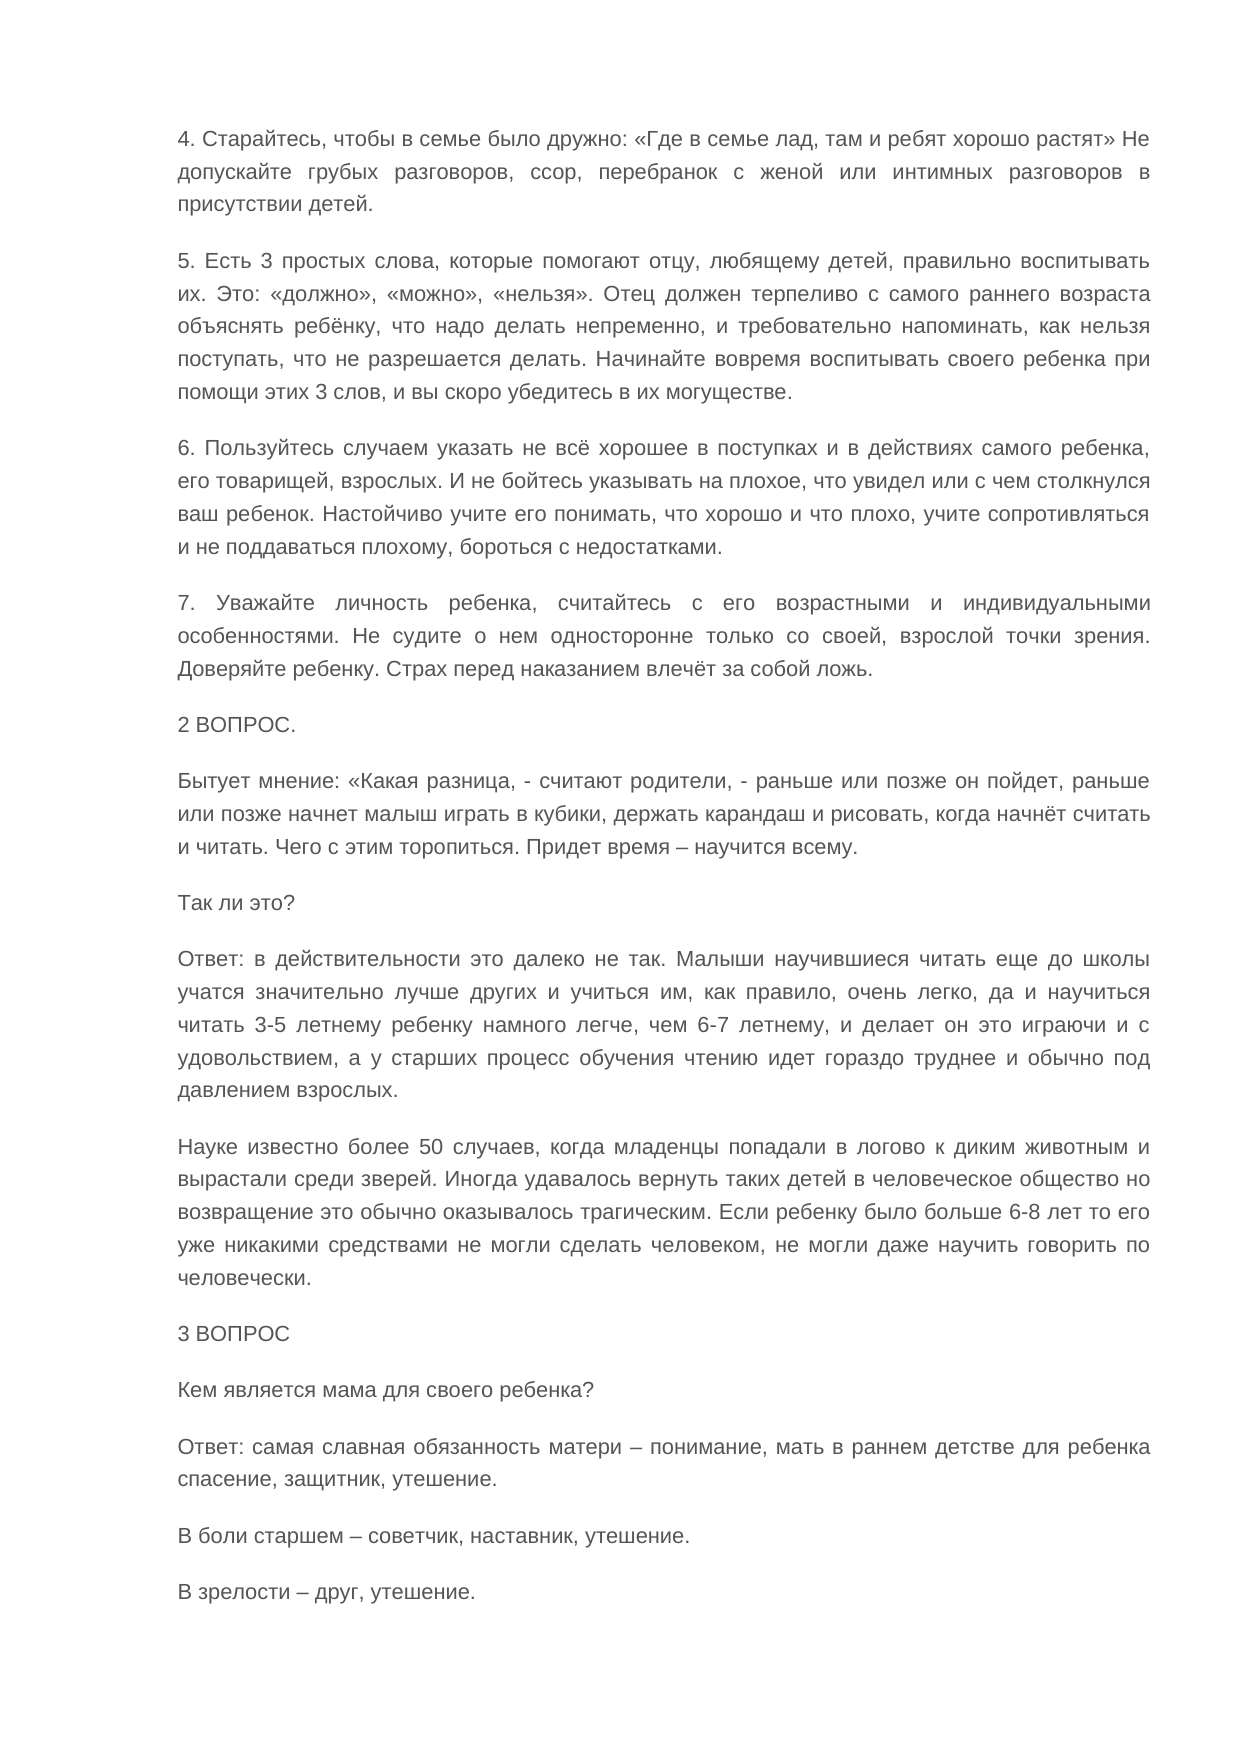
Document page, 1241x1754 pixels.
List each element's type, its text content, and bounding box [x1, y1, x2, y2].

text 7. Уважайте личность ребенка, считайтесь с его возрастными и индивидуальными особенностями. Не судите о нем односторонне только со своей, взрослой точки зрения. Доверяйте ребенку. Страх перед наказанием влечёт за собой ложь. [177, 582, 1152, 681]
text Ответ: в действительности это далеко не так. Малыши научившиеся читать еще до школы учатся значительно лучше других и учиться им, как правило, очень легко, да и научиться читать 3-5 летнему ребенку намного легче, чем 6-7 летнему, и делает он это играючи и с удовольствием, а у старших процесс обучения чтению идет гораздо труднее и обычно под давлением взрослых. [177, 938, 1152, 1102]
text 4. Старайтесь, чтобы в семье было дружно: «Где в семье лад, там и ребят хорошо растят» Не допускайте грубых разговоров, ссор, перебранок с женой или интимных разговоров в присутствии детей. [177, 118, 1152, 217]
text Так ли это? [177, 882, 1152, 915]
text 3 ВОПРОС [177, 1313, 1152, 1346]
text 5. Есть 3 простых слова, которые помогают отцу, любящему детей, правильно воспитывать их. Это: «должно», «можно», «нельзя». Отец должен терпеливо с самого раннего возраста объяснять ребёнку, что надо делать непременно, и требовательно напоминать, как нельзя поступать, что не разрешается делать. Начинайте вовремя воспитывать своего ребенка при помощи этих 3 слов, и вы скоро убедитесь в их могуществе. [177, 240, 1152, 404]
text 6. Пользуйтесь случаем указать не всё хорошее в поступках и в действиях самого ребенка, его товарищей, взрослых. И не бойтесь указывать на плохое, что увидел или с чем столкнулся ваш ребенок. Настойчиво учите его понимать, что хорошо и что плохо, учите сопротивляться и не поддаваться плохому, бороться с недостатками. [177, 427, 1152, 559]
text В зрелости – друг, утешение. [177, 1571, 1152, 1604]
text 2 ВОПРОС. [177, 704, 1152, 737]
text Науке известно более 50 случаев, когда младенцы попадали в логово к диким животным и вырастали среди зверей. Иногда удавалось вернуть таких детей в человеческое общество но возвращение это обычно оказывалось трагическим. Если ребенку было больше 6-8 лет то его уже никакими средствами не могли сделать человеком, не могли даже научить говорить по человечески. [177, 1126, 1152, 1290]
text Бытует мнение: «Какая разница, - считают родители, - раньше или позже он пойдет, раньше или позже начнет малыш играть в кубики, держать карандаш и рисовать, когда начнёт считать и читать. Чего с этим торопиться. Придет время – научится всему. [177, 760, 1152, 859]
text Ответ: самая славная обязанность матери – понимание, мать в раннем детстве для ребенка спасение, защитник, утешение. [177, 1426, 1152, 1492]
text В боли старшем – советчик, наставник, утешение. [177, 1515, 1152, 1548]
text Кем является мама для своего ребенка? [177, 1370, 1152, 1402]
